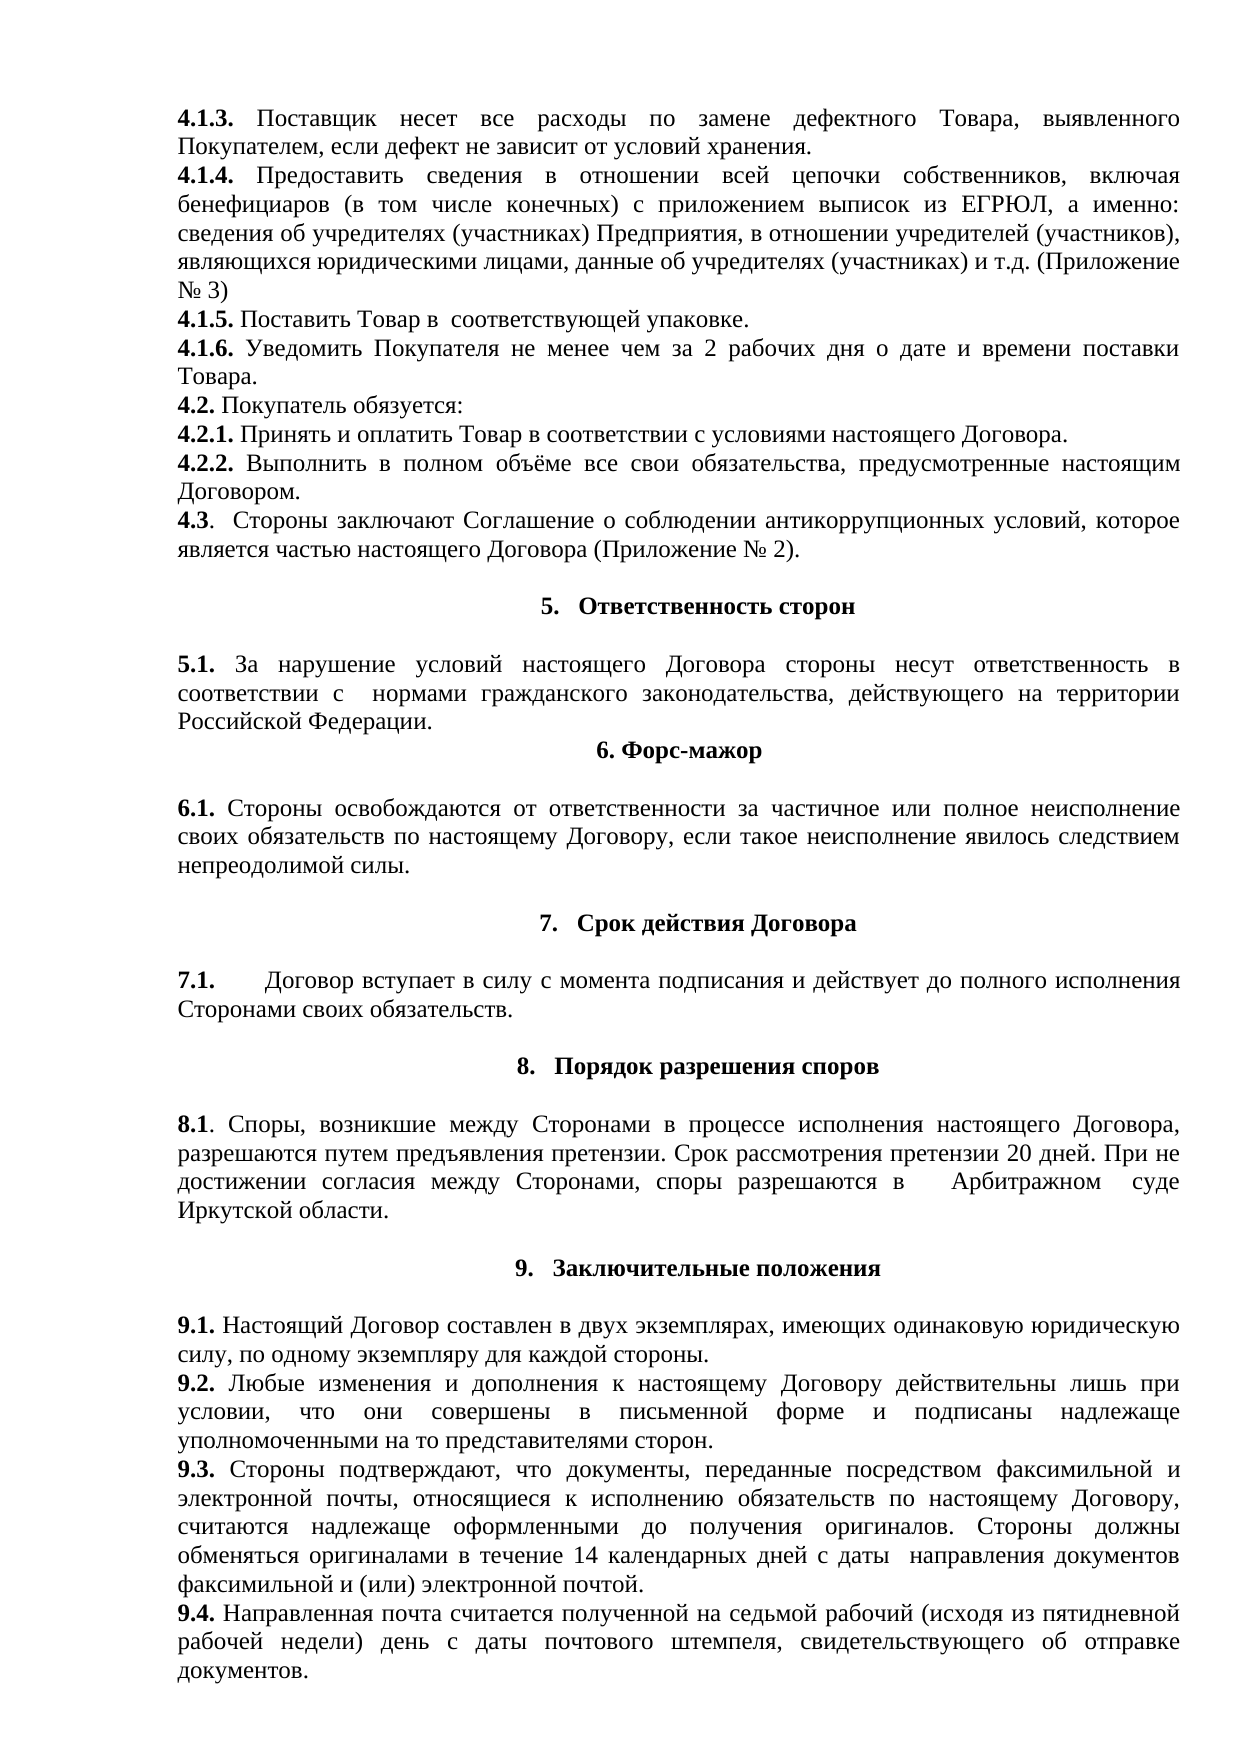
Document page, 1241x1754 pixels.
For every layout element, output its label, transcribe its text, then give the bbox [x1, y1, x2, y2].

text 4.3. Стороны заключают Соглашение о соблюдении антикоррупционных условий, которое является частью настоящего Договора (Приложение № 2). [177, 505, 1181, 563]
text 9.2. Любые изменения и дополнения к настоящему Договору действительны лишь при условии, что они совершены в письменной форме и подписаны надлежаще уполномоченными на то представителями сторон. [177, 1368, 1181, 1454]
text 4.1.4. Предоставить сведения в отношении всей цепочки собственников, включая бенефициаров (в том числе конечных) с приложением выписок из ЕГРЮЛ, а именно: сведения об учредителях (участниках) Предприятия, в отношении учредителей (участников), являющихся юридическими лицами, данные об учредителях (участниках) и т.д. (Приложение № 3) [177, 160, 1181, 304]
text 4.1.3. Поставщик несет все расходы по замене дефектного Товара, выявленного Покупателем, если дефект не зависит от условий хранения. [177, 103, 1181, 160]
text 4.2. Покупатель обязуется: [177, 390, 1181, 419]
text 5.1. За нарушение условий настоящего Договора стороны несут ответственность в соответствии с нормами гражданского законодательства, действующего на территории Российской Федерации. [177, 649, 1181, 735]
list Срок действия Договора [215, 908, 1181, 936]
text 8.1. Споры, возникшие между Сторонами в процессе исполнения настоящего Договора, разрешаются путем предъявления претензии. Срок рассмотрения претензии 20 дней. При не достижении согласия между Сторонами, споры разрешаются в Арбитражном суде Иркутской области. [177, 1109, 1181, 1224]
text 9.4. Направленная почта считается полученной на седьмой рабочий (исходя из пятидневной рабочей недели) день с даты почтового штемпеля, свидетельствующего об отправке документов. [177, 1598, 1181, 1684]
text 9.1. Настоящий Договор составлен в двух экземплярах, имеющих одинаковую юридическую силу, по одному экземпляру для каждой стороны. [177, 1310, 1181, 1368]
list Заключительные положения [215, 1253, 1181, 1281]
list Договор вступает в силу c момента подписания и действует до полного исполнения Сторонами своих обязательств. [177, 965, 1181, 1023]
text 4.1.5. Поставить Товар в соответствующей упаковке. [177, 304, 1181, 333]
text 6.1. Стороны освобождаются от ответственности за частичное или полное неисполнение своих обязательств по настоящему Договору, если такое неисполнение явилось следствием непреодолимой силы. [177, 793, 1181, 879]
list Порядок разрешения споров [215, 1051, 1181, 1080]
list Ответственность сторон [215, 591, 1181, 620]
text 4.1.6. Уведомить Покупателя не менее чем за 2 рабочих дня о дате и времени поставки Товара. [177, 333, 1181, 390]
text 6. Форс-мажор [177, 735, 1181, 764]
text 4.2.2. Выполнить в полном объёме все свои обязательства, предусмотренные настоящим Договором. [177, 448, 1181, 505]
text 4.2.1. Принять и оплатить Товар в соответствии с условиями настоящего Договора. [177, 419, 1181, 448]
text 9.3. Стороны подтверждают, что документы, переданные посредством факсимильной и электронной почты, относящиеся к исполнению обязательств по настоящему Договору, считаются надлежаще оформленными до получения оригиналов. Стороны должны обменяться оригиналами в течение 14 календарных дней с даты направления документов факсимильной и (или) электронной почтой. [177, 1454, 1181, 1598]
